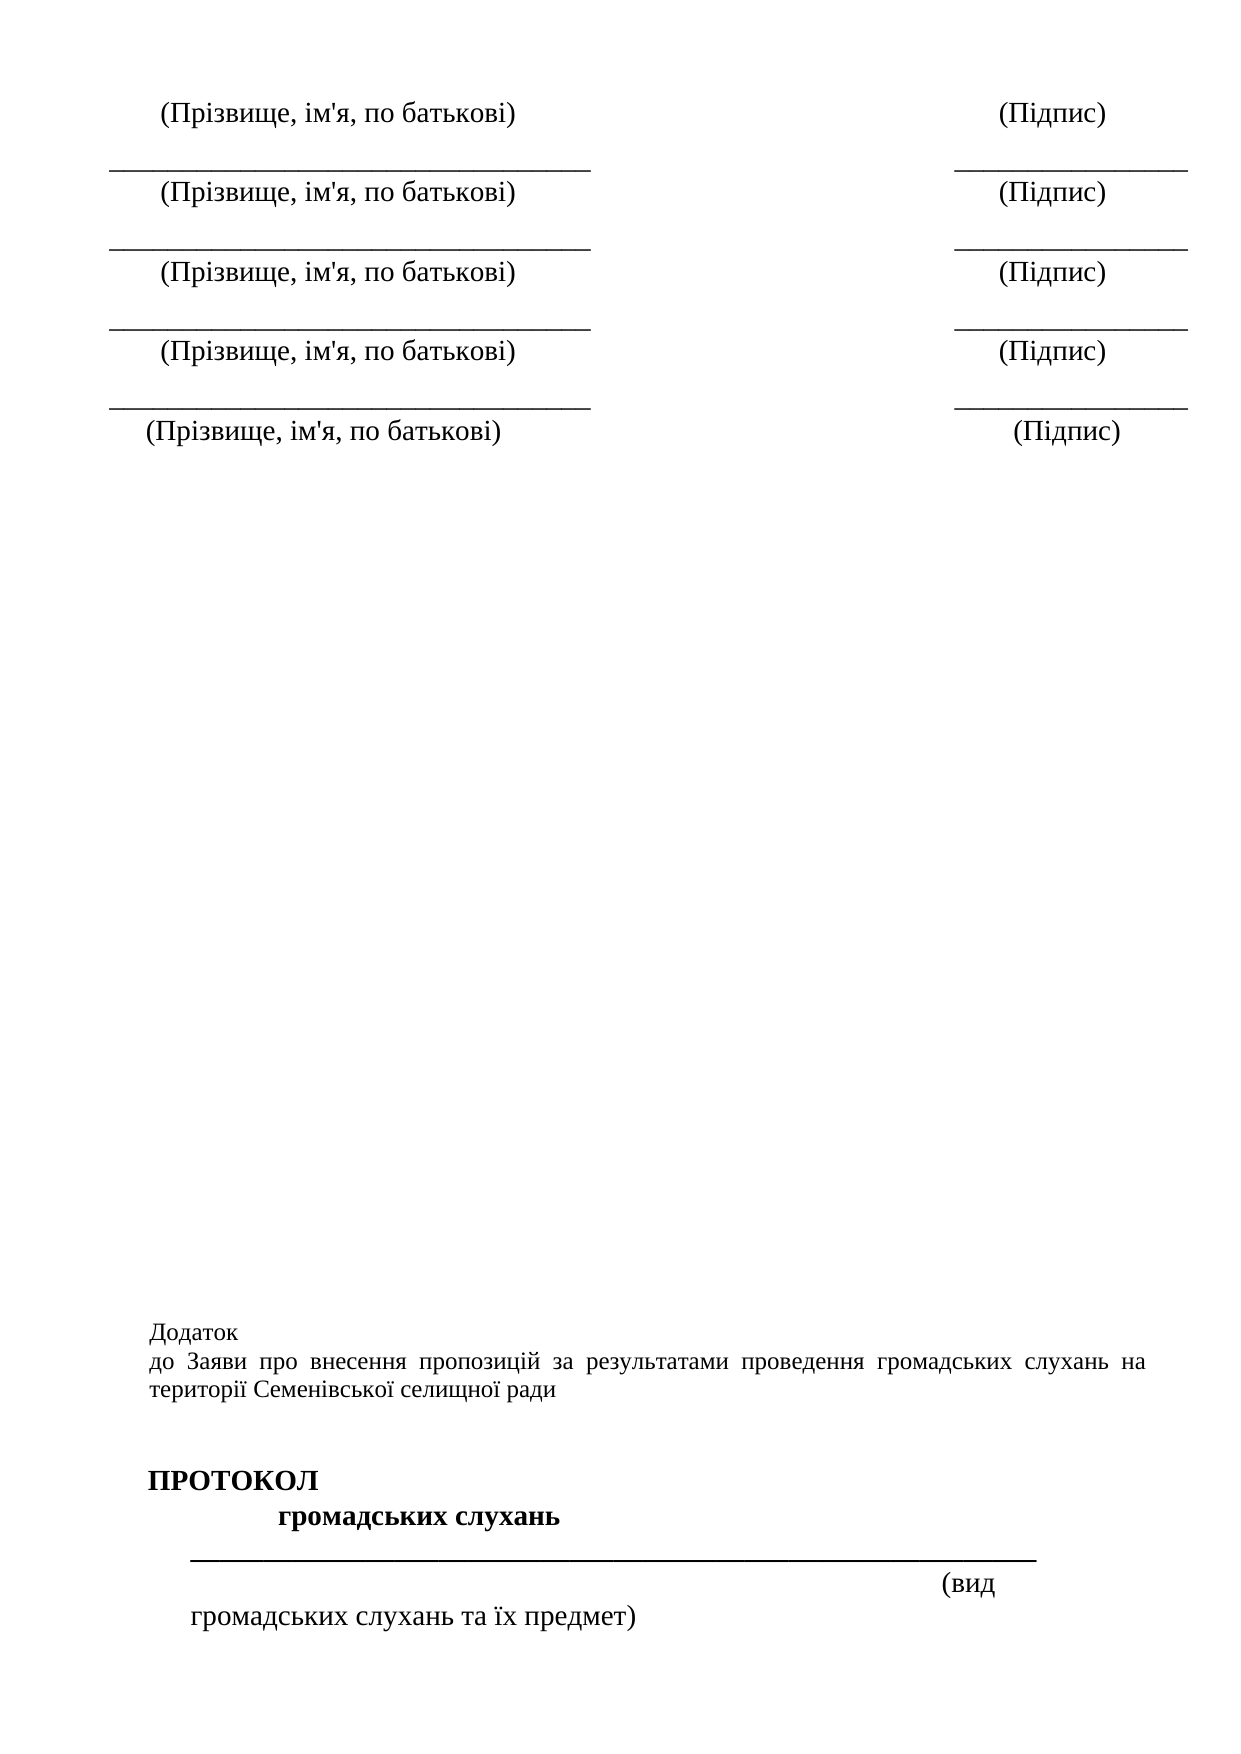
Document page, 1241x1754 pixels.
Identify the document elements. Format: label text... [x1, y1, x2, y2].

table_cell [650, 89, 1196, 134]
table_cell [650, 135, 1196, 214]
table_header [189, 1496, 1110, 1633]
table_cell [103, 135, 649, 214]
table_cell _________________________________ (Прізвище, ім'я, по батькові) [103, 294, 649, 373]
text ПРОТОКОЛ [148, 1463, 1152, 1496]
table_cell ________________ (Підпис) [650, 214, 1196, 294]
table_cell ________________ (Підпис) [650, 294, 1196, 373]
table_cell _________________________________ (Прізвище, ім'я, по батькові) [103, 373, 649, 453]
table_header [146, 1314, 1150, 1407]
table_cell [103, 214, 649, 294]
table_cell ________________ (Підпис) [650, 373, 1196, 453]
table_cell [103, 89, 649, 134]
